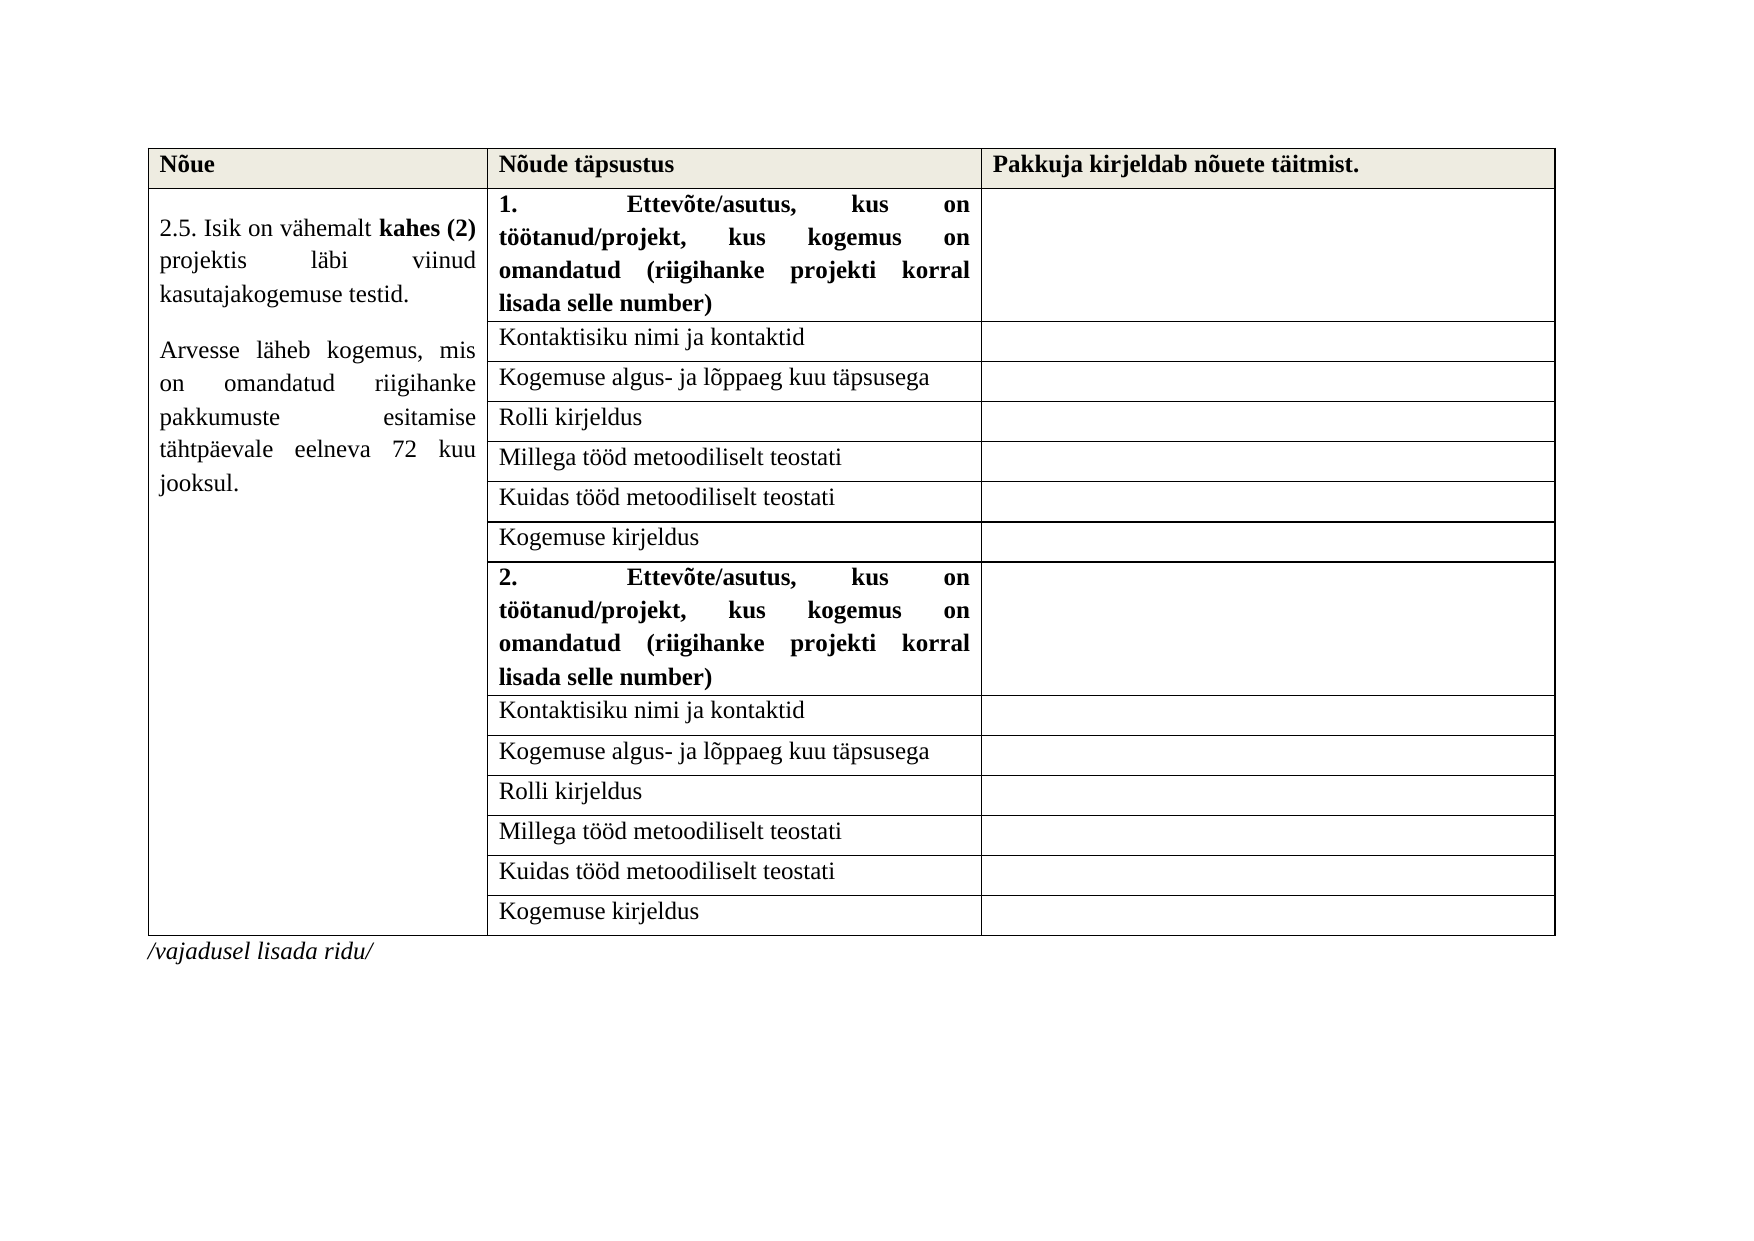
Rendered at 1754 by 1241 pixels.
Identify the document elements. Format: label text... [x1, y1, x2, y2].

table_header Nõude täpsustus [488, 149, 981, 188]
table_cell 2. Ettevõte/asutus, kus on töötanud/projekt, kus kogemus on omandatud (riigihanke projekti korral lisada selle number) [488, 563, 981, 694]
table_cell [982, 442, 1554, 481]
table_header Nõue [149, 149, 487, 188]
table_cell Millega tööd metoodiliselt teostati [488, 816, 981, 855]
table_cell Kuidas tööd metoodiliselt teostati [488, 856, 981, 895]
table_cell Kontaktisiku nimi ja kontaktid [488, 696, 981, 735]
table_cell Kogemuse algus- ja lõppaeg kuu täpsusega [488, 736, 981, 775]
table_cell [982, 816, 1554, 855]
table_cell [982, 523, 1554, 561]
table_cell Millega tööd metoodiliselt teostati [488, 442, 981, 481]
table_cell [982, 482, 1554, 521]
table_cell [982, 896, 1554, 935]
table_cell [982, 856, 1554, 895]
table_cell [982, 776, 1554, 815]
table_cell Kogemuse kirjeldus [488, 523, 981, 561]
table_cell [982, 402, 1554, 441]
table_cell Kogemuse kirjeldus [488, 896, 981, 935]
table_cell Rolli kirjeldus [488, 402, 981, 441]
table_cell Rolli kirjeldus [488, 776, 981, 815]
table_cell [982, 736, 1554, 775]
table_cell [982, 696, 1554, 735]
table_cell Kogemuse algus- ja lõppaeg kuu täpsusega [488, 362, 981, 401]
table_cell Kontaktisiku nimi ja kontaktid [488, 322, 981, 361]
table_cell 1. Ettevõte/asutus, kus on töötanud/projekt, kus kogemus on omandatud (riigihanke projekti korral lisada selle number) [488, 189, 981, 321]
table_cell [982, 362, 1554, 401]
table_cell [982, 563, 1554, 694]
table_cell [982, 189, 1554, 321]
table_cell 2.5. Isik on vähemalt kahes (2) projektis läbi viinud kasutajakogemuse testid. Arvesse läheb kogemus, mis on omandatud riigihanke pakkumuste esitamise tähtpäevale eelneva 72 kuu jooksul. [149, 189, 487, 935]
table_cell Kuidas tööd metoodiliselt teostati [488, 482, 981, 521]
text /vajadusel lisada ridu/ [148, 936, 1606, 965]
table_header Pakkuja kirjeldab nõuete täitmist. [982, 149, 1554, 188]
table_cell [982, 322, 1554, 361]
